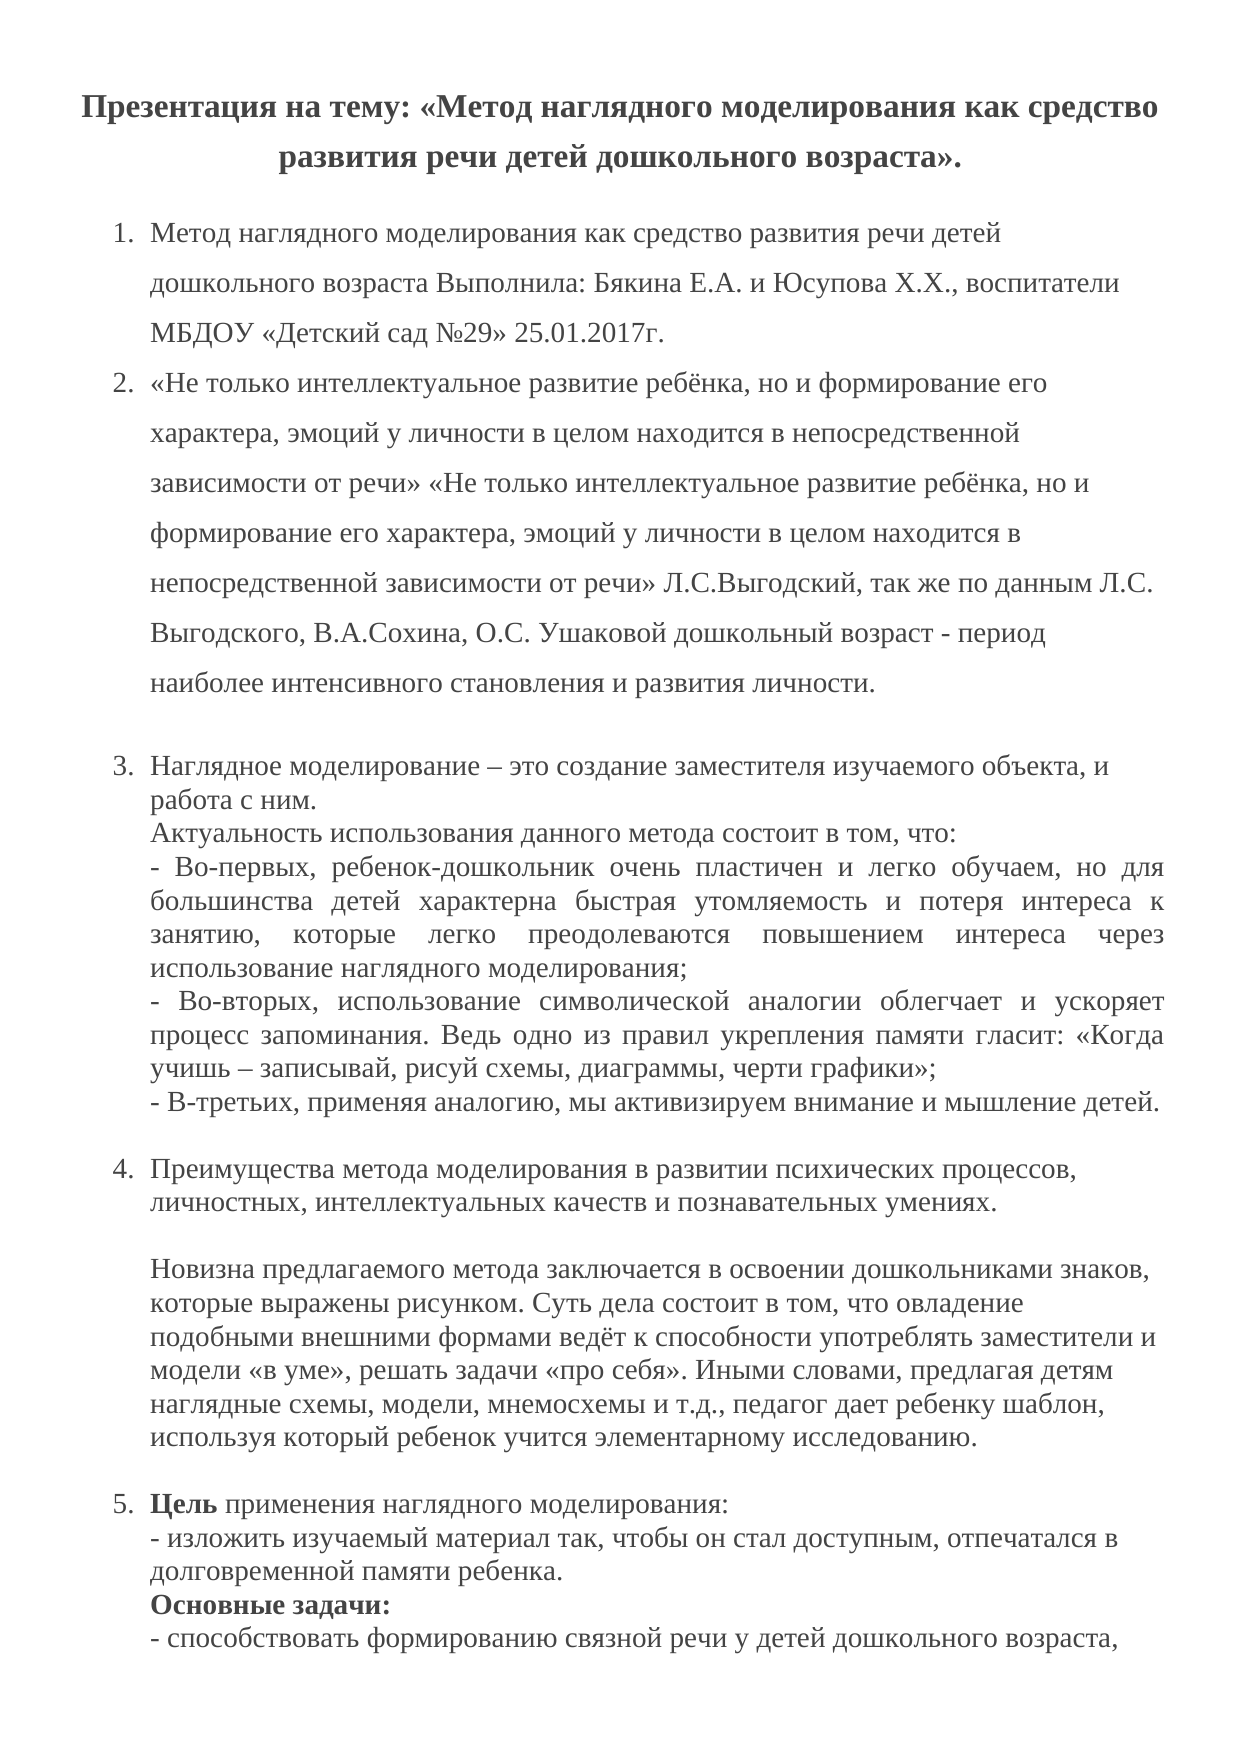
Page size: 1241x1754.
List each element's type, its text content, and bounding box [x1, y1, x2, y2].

list - изложить изучаемый материал так, чтобы он стал доступным, отпечатался в долговременной памяти ребенка. [150, 1520, 1165, 1587]
list Наглядное моделирование – это создание заместителя изучаемого объекта, и работа с ним. [112, 748, 1165, 816]
list Основные задачи: [150, 1587, 1165, 1621]
list Новизна предлагаемого метода заключается в освоении дошкольниками знаков, которые выражены рисунком. Суть дела состоит в том, что овладение подобными внешними формами ведёт к способности употреблять заместители и модели «в уме», решать задачи «про себя». Иными словами, предлагая детям наглядные схемы, модели, мнемосхемы и т.д., педагог дает ребенку шаблон, используя который ребенок учится элементарному исследованию. [150, 1252, 1165, 1453]
list Актуальность использования данного метода состоит в том, что: [150, 816, 1165, 849]
list Преимущества метода моделирования в развитии психических процессов, личностных, интеллектуальных качеств и познавательных умениях. [112, 1151, 1165, 1218]
list - Во-первых, ребенок-дошкольник очень пластичен и легко обучаем, но для большинства детей характерна быстрая утомляемость и потеря интереса к занятию, которые легко преодолеваются повышением интереса через использование наглядного моделирования; [150, 849, 1165, 983]
list - В-третьих, применяя аналогию, мы активизируем внимание и мышление детей. [150, 1084, 1165, 1117]
list «Не только интеллектуальное развитие ребёнка, но и формирование его характера, эмоций у личности в целом находится в непосредственной зависимости от речи» «Не только интеллектуальное развитие ребёнка, но и формирование его характера, эмоций у личности в целом находится в непосредственной зависимости от речи» Л.С.Выгодский, так же по данным Л.С. Выгодского, В.А.Сохина, О.С. Ушаковой дошкольный возраст - период наиболее интенсивного становления и развития личности. [112, 348, 1165, 698]
list Цель применения наглядного моделирования: [112, 1486, 1165, 1520]
list - Во-вторых, использование символической аналогии облегчает и ускоряет процесс запоминания. Ведь одно из правил укрепления памяти гласит: «Когда учишь – записывай, рисуй схемы, диаграммы, черти графики»; [150, 983, 1165, 1084]
list - способствовать формированию связной речи у детей дошкольного возраста, [150, 1621, 1165, 1654]
list Метод наглядного моделирования как средство развития речи детей дошкольного возраста Выполнила: Бякина Е.А. и Юсупова Х.Х., воспитатели МБДОУ «Детский сад №29» 25.01.2017г. [112, 198, 1165, 348]
text Презентация на тему: «Метод наглядного моделирования как средство развития речи детей дошкольного возраста». [75, 75, 1165, 175]
